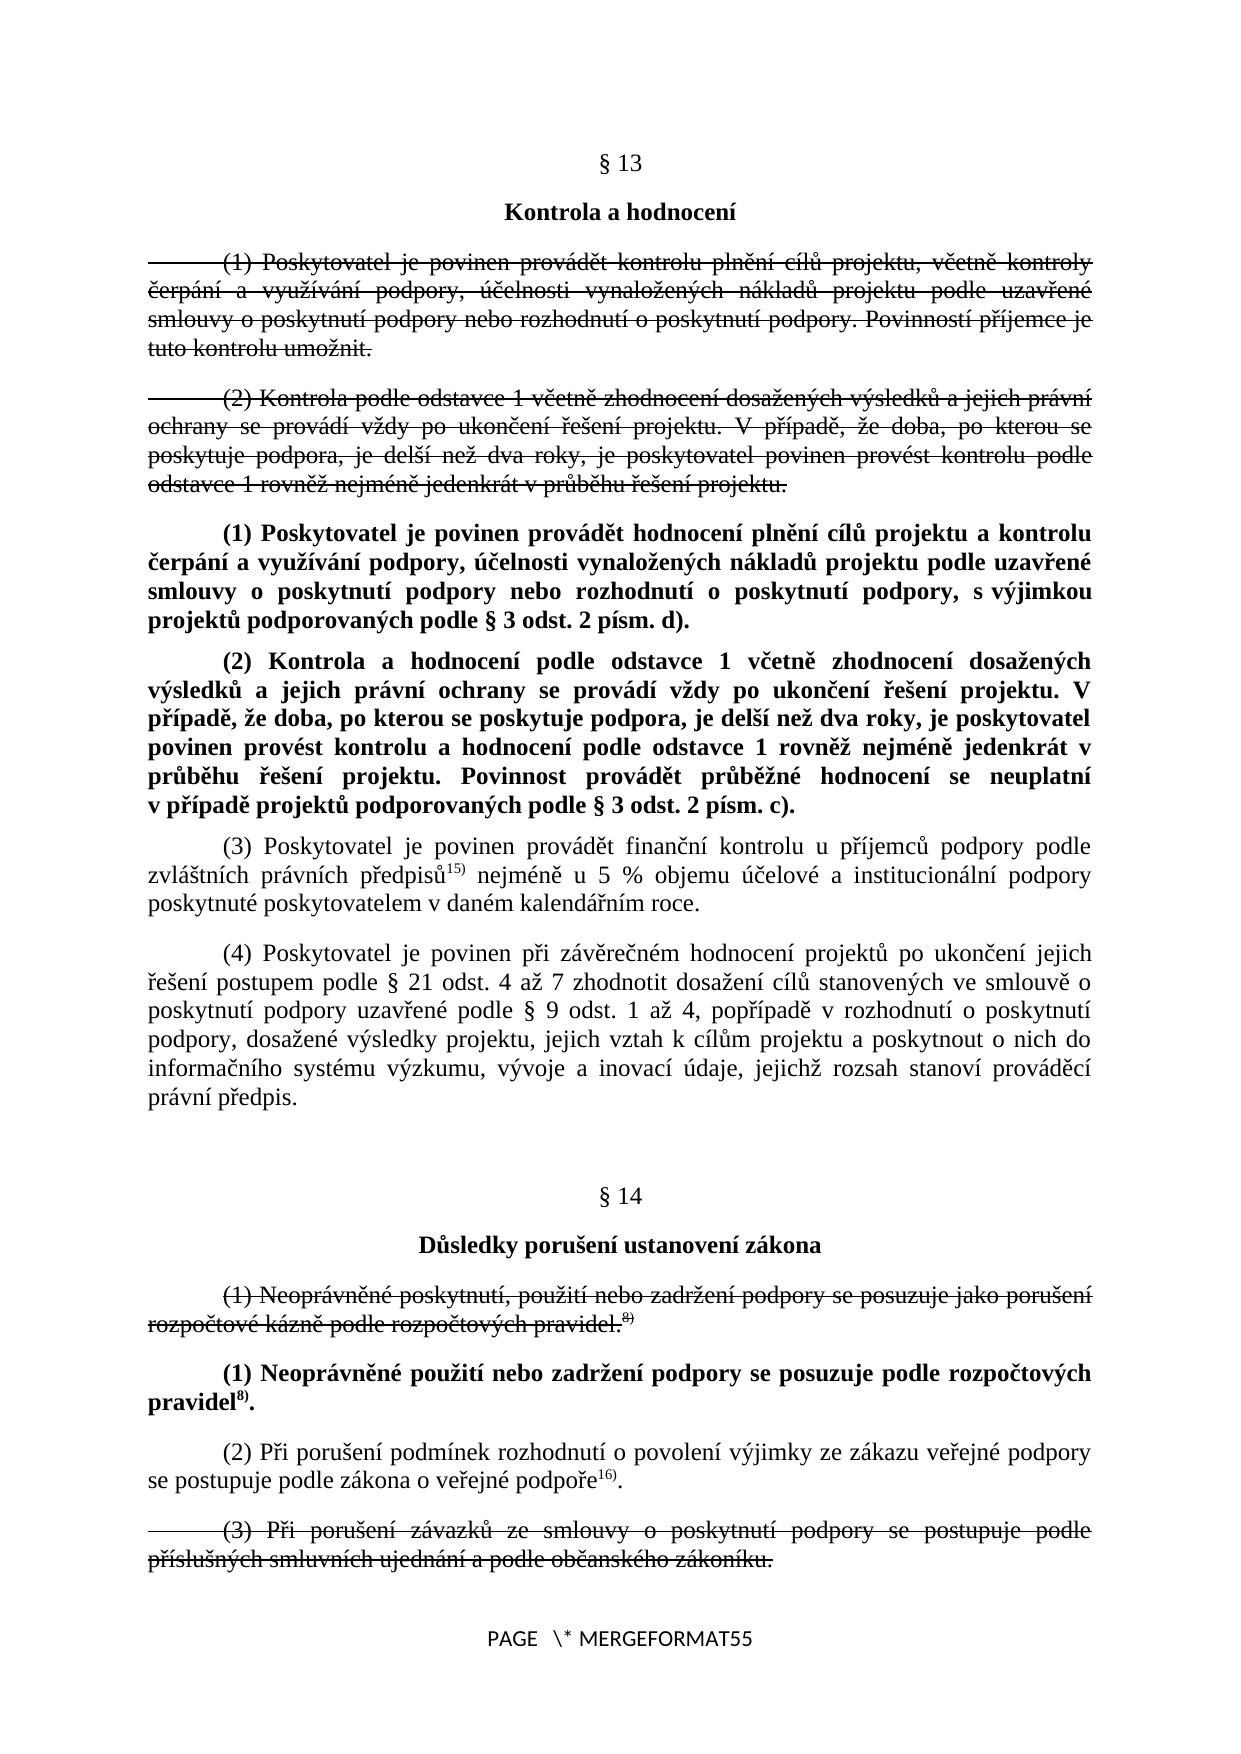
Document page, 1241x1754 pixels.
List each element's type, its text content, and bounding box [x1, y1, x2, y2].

text (4) Poskytovatel je povinen při závěrečném hodnocení projektů po ukončení jejich řešení postupem podle § 21 odst. 4 až 7 zhodnotit dosažení cílů stanovených ve smlouvě o poskytnutí podpory uzavřené podle § 9 odst. 1 až 4, popřípadě v rozhodnutí o poskytnutí podpory, dosažené výsledky projektu, jejich vztah k cílům projektu a poskytnout o nich do informačního systému výzkumu, vývoje a inovací údaje, jejichž rozsah stanoví prováděcí právní předpis. [148, 938, 1092, 1111]
text (3) Při porušení závazků ze smlouvy o poskytnutí podpory se postupuje podle příslušných smluvních ujednání a podle občanského zákoníku. [148, 1515, 1092, 1531]
text (1) Poskytovatel je povinen provádět kontrolu plnění cílů projektu, včetně kontroly čerpání a využívání podpory, účelnosti vynaložených nákladů projektu podle uzavřené smlouvy o poskytnutí podpory nebo rozhodnutí o poskytnutí podpory. Povinností příjemce je tuto kontrolu umožnit. [148, 264, 1092, 291]
text (2) Kontrola podle odstavce 1 včetně zhodnocení dosažených výsledků a jejich právní ochrany se provádí vždy po ukončení řešení projektu. V případě, že doba, po kterou se poskytuje podpora, je delší než dva roky, je poskytovatel povinen provést kontrolu podle odstavce 1 rovněž nejméně jedenkrát v průběhu řešení projektu. [148, 428, 1092, 456]
text Kontrola a hodnocení [148, 197, 1092, 226]
text (1) Neoprávněné poskytnutí, použití nebo zadržení podpory se posuzuje jako porušení rozpočtové kázně podle rozpočtových pravidel.8) [148, 1280, 1092, 1338]
text Důsledky porušení ustanovení zákona [148, 1231, 1092, 1259]
text (1) Poskytovatel je povinen provádět hodnocení plnění cílů projektu a kontrolu čerpání a využívání podpory, účelnosti vynaložených nákladů projektu podle uzavřené smlouvy o poskytnutí podpory nebo rozhodnutí o poskytnutí podpory, s výjimkou projektů podporovaných podle § 3 odst. 2 písm. d). [148, 518, 1092, 633]
text (2) Kontrola a hodnocení podle odstavce 1 včetně zhodnocení dosažených výsledků a jejich právní ochrany se provádí vždy po ukončení řešení projektu. V případě, že doba, po kterou se poskytuje podpora, je delší než dva roky, je poskytovatel povinen provést kontrolu a hodnocení podle odstavce 1 rovněž nejméně jedenkrát v průběhu řešení projektu. Povinnost provádět průběžné hodnocení se neuplatní v případě projektů podporovaných podle § 3 odst. 2 písm. c). [148, 646, 1092, 818]
text (3) Poskytovatel je povinen provádět finanční kontrolu u příjemců podpory podle zvláštních právních předpisů15) nejméně u 5 % objemu účelové a institucionální podpory poskytnuté poskytovatelem v daném kalendářním roce. [148, 831, 1092, 917]
text (2) Při porušení podmínek rozhodnutí o povolení výjimky ze zákazu veřejné podpory se postupuje podle zákona o veřejné podpoře16). [148, 1437, 1092, 1494]
text (1) Poskytovatel je povinen provádět kontrolu plnění cílů projektu, včetně kontroly čerpání a využívání podpory, účelnosti vynaložených nákladů projektu podle uzavřené smlouvy o poskytnutí podpory nebo rozhodnutí o poskytnutí podpory. Povinností příjemce je tuto kontrolu umožnit. [148, 321, 1092, 362]
text (1) Neoprávněné použití nebo zadržení podpory se posuzuje podle rozpočtových pravidel8). [148, 1358, 1092, 1416]
text (2) Kontrola podle odstavce 1 včetně zhodnocení dosažených výsledků a jejich právní ochrany se provádí vždy po ukončení řešení projektu. V případě, že doba, po kterou se poskytuje podpora, je delší než dva roky, je poskytovatel povinen provést kontrolu podle odstavce 1 rovněž nejméně jedenkrát v průběhu řešení projektu. [148, 400, 1092, 427]
text § 14 [148, 1181, 1092, 1210]
text (3) Při porušení závazků ze smlouvy o poskytnutí podpory se postupuje podle příslušných smluvních ujednání a podle občanského zákoníku. [148, 1532, 1092, 1573]
text (2) Kontrola podle odstavce 1 včetně zhodnocení dosažených výsledků a jejich právní ochrany se provádí vždy po ukončení řešení projektu. V případě, že doba, po kterou se poskytuje podpora, je delší než dva roky, je poskytovatel povinen provést kontrolu podle odstavce 1 rovněž nejméně jedenkrát v průběhu řešení projektu. [148, 457, 1092, 498]
text § 13 [148, 148, 1092, 176]
text (1) Poskytovatel je povinen provádět kontrolu plnění cílů projektu, včetně kontroly čerpání a využívání podpory, účelnosti vynaložených nákladů projektu podle uzavřené smlouvy o poskytnutí podpory nebo rozhodnutí o poskytnutí podpory. Povinností příjemce je tuto kontrolu umožnit. [148, 293, 1092, 320]
